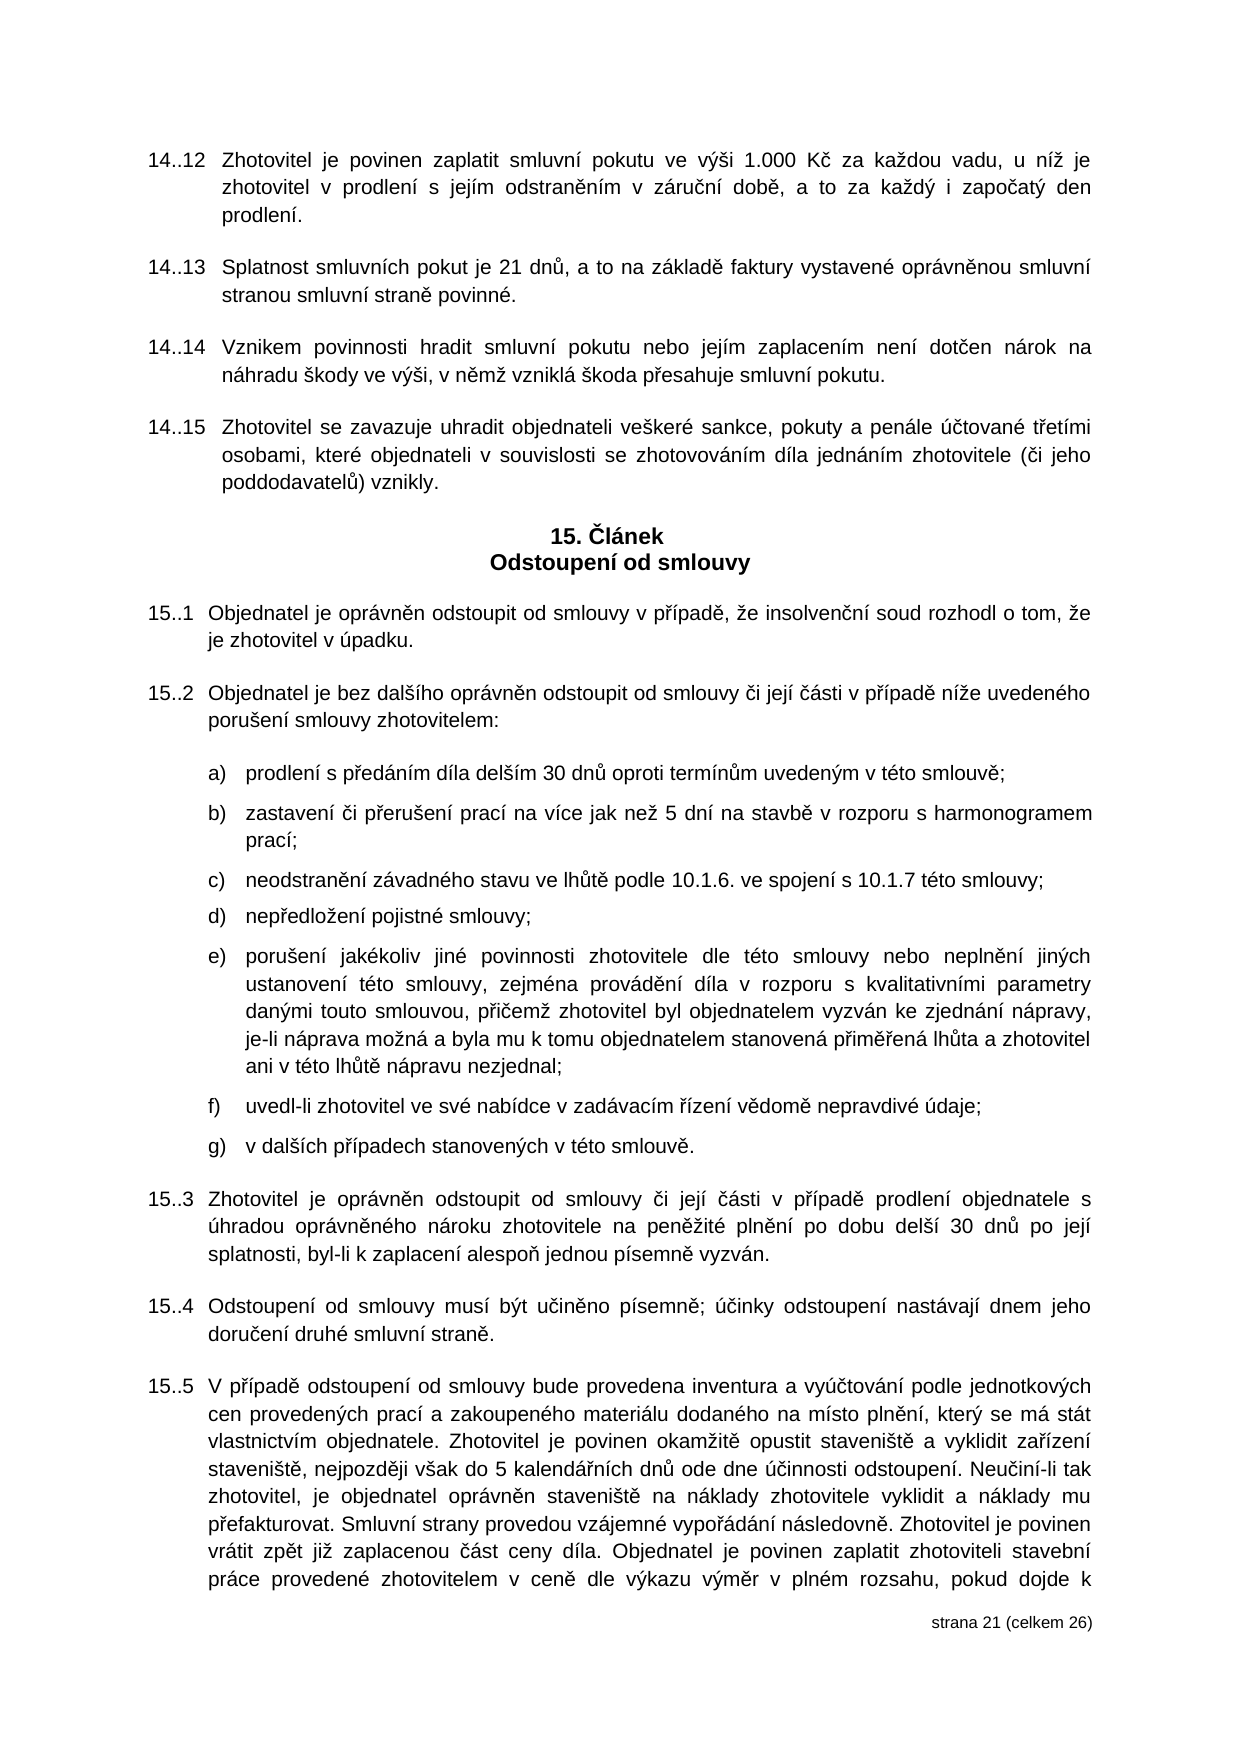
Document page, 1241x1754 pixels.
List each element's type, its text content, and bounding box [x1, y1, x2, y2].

subtitle Zhotovitel je povinen zaplatit smluvní pokutu ve výši 1.000 Kč za každou vadu, u níž je zhotovitel v prodlení s jejím odstraněním v záruční době, a to za každý i započatý den prodlení. [148, 148, 1092, 227]
subtitle Vznikem povinnosti hradit smluvní pokutu nebo jejím zaplacením není dotčen nárok na náhradu škody ve výši, v němž vzniklá škoda přesahuje smluvní pokutu. [148, 335, 1092, 387]
list neodstranění závadného stavu ve lhůtě podle 10.1.6. ve spojení s 10.1.7 této smlouvy; [208, 868, 1092, 892]
subtitle Splatnost smluvních pokut je 21 dnů, a to na základě faktury vystavené oprávněnou smluvní stranou smluvní straně povinné. [148, 255, 1092, 307]
subtitle v dalších případech stanovených v této smlouvě. [208, 1134, 1092, 1158]
subtitle zastavení či přerušení prací na více jak než 5 dní na stavbě v rozporu s harmonogramem prací; [208, 800, 1092, 852]
subtitle nepředložení pojistné smlouvy; [208, 904, 1092, 928]
subtitle Objednatel je bez dalšího oprávněn odstoupit od smlouvy či její části v případě níže uvedeného porušení smlouvy zhotovitelem: [148, 680, 1092, 732]
subtitle Objednatel je oprávněn odstoupit od smlouvy v případě, že insolvenční soud rozhodl o tom, že je zhotovitel v úpadku. [148, 600, 1092, 652]
subtitle Odstoupení od smlouvy [148, 549, 1092, 575]
subtitle Odstoupení od smlouvy musí být učiněno písemně; účinky odstoupení nastávají dnem jeho doručení druhé smluvní straně. [148, 1294, 1092, 1346]
subtitle Zhotovitel se zavazuje uhradit objednateli veškeré sankce, pokuty a penále účtované třetími osobami, které objednateli v souvislosti se zhotovováním díla jednáním zhotovitele (či jeho poddodavatelů) vznikly. [148, 415, 1092, 494]
subtitle Zhotovitel je oprávněn odstoupit od smlouvy či její části v případě prodlení objednatele s úhradou oprávněného nároku zhotovitele na peněžité plnění po dobu delší 30 dnů po její splatnosti, byl-li k zaplacení alespoň jednou písemně vyzván. [148, 1187, 1092, 1266]
subtitle uvedl-li zhotovitel ve své nabídce v zadávacím řízení vědomě nepravdivé údaje; [208, 1094, 1092, 1118]
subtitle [148, 1374, 1092, 1591]
subtitle prodlení s předáním díla delším 30 dnů oproti termínům uvedeným v této smlouvě; [208, 760, 1092, 784]
subtitle porušení jakékoliv jiné povinnosti zhotovitele dle této smlouvy nebo neplnění jiných ustanovení této smlouvy, zejména provádění díla v rozporu s kvalitativními parametry danými touto smlouvou, přičemž zhotovitel byl objednatelem vyzván ke zjednání nápravy, je-li náprava možná a byla mu k tomu objednatelem stanovená přiměřená lhůta a zhotovitel ani v této lhůtě nápravu nezjednal; [208, 944, 1092, 1078]
